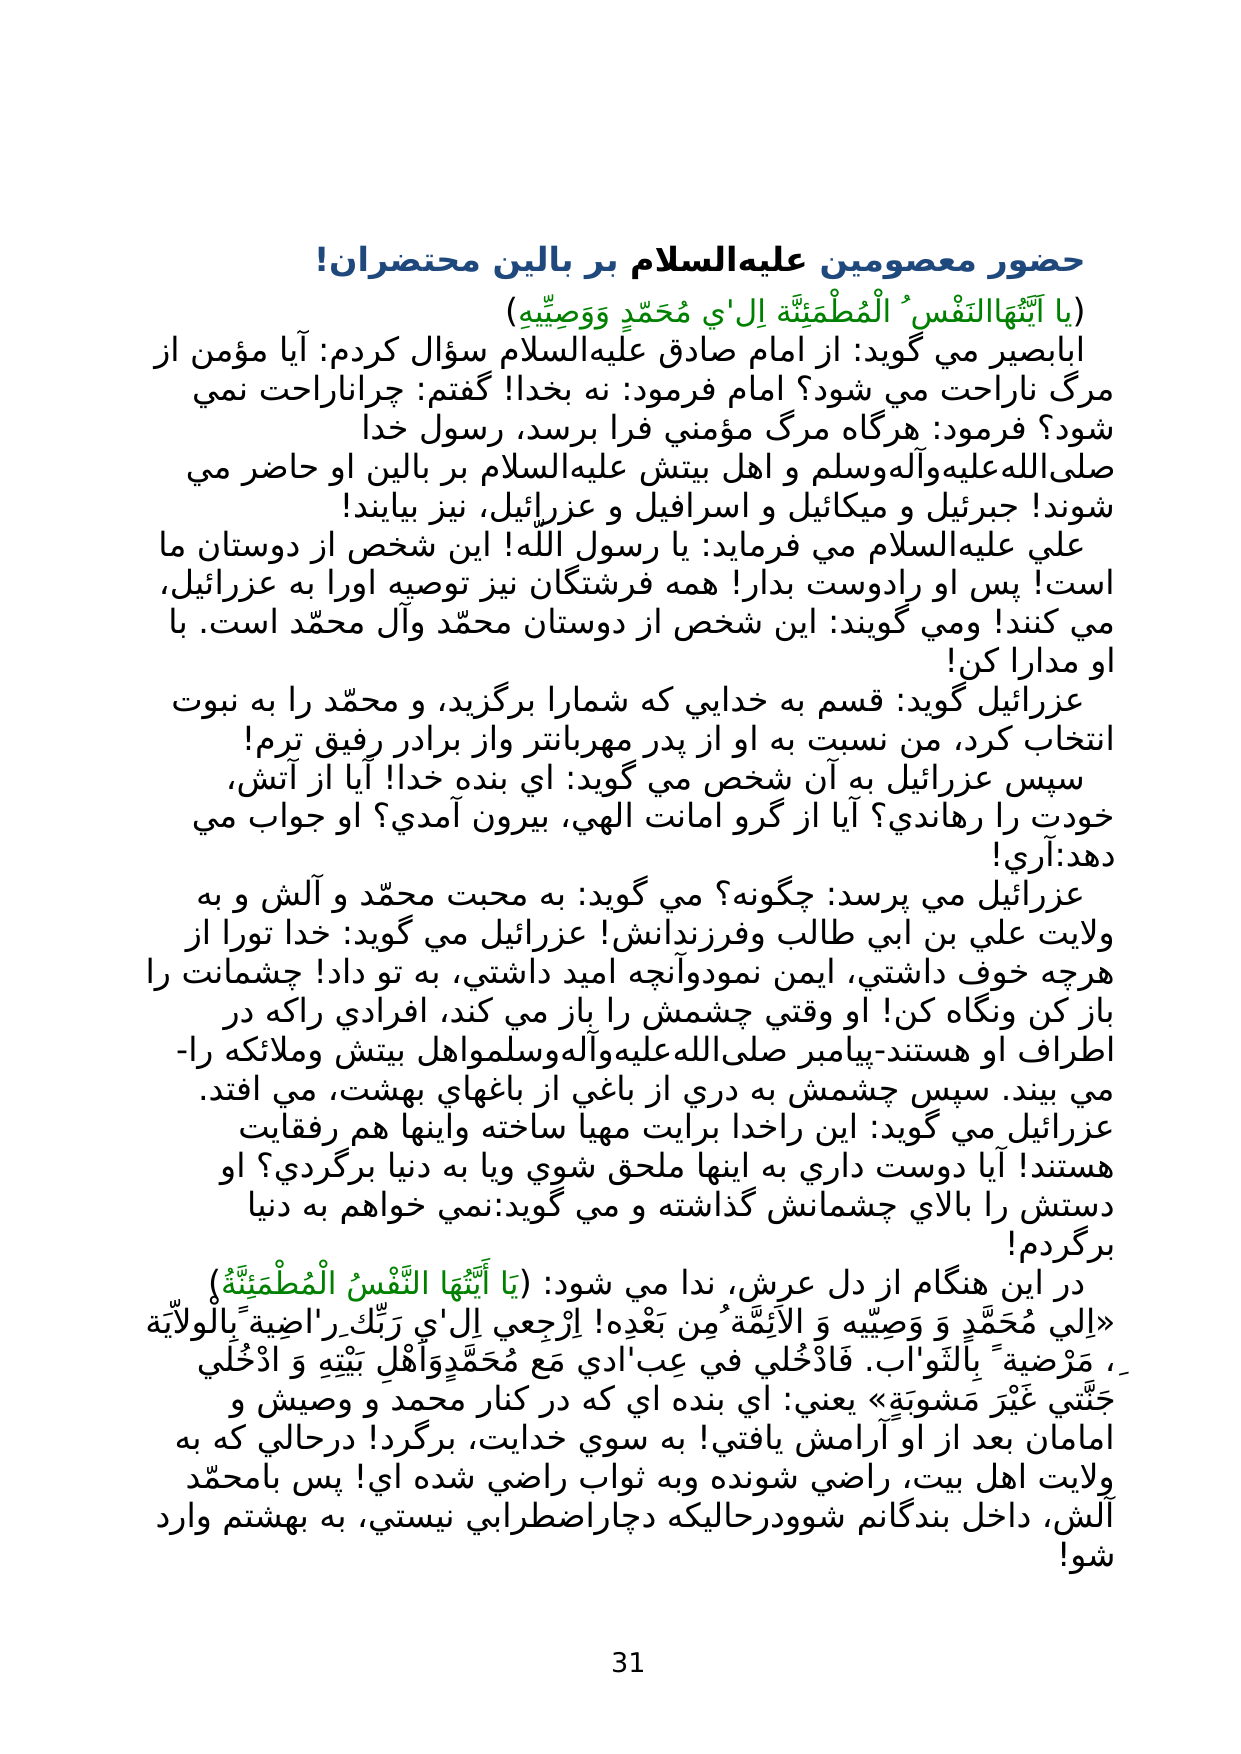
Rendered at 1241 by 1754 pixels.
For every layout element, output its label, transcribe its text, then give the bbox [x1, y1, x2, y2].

text (يا اَيَّتُهَاالنَفْس ُ الْمُطْمَئِنَّة اِل'ي مُحَمّدٍ وَوَصِيِّيهِ) [141, 292, 1116, 331]
text سپس عزرائيل به آن شخص مي گويد: اي بنده خدا! آيا از آتش، خودت را رهاندي؟ آيا از گرو امانت الهي، بيرون آمدي؟ او جواب مي دهد:آري! [141, 758, 1116, 875]
text عزرائيل مي پرسد: چگونه؟ مي گويد: به محبت محمّد و آلش و به ولايت علي بن ابي طالب وفرزندانش! عزرائيل مي گويد: خدا تورا از هرچه خوف داشتي، ايمن نمودوآنچه اميد داشتي، به تو داد! چشمانت را باز كن ونگاه كن! او وقتي چشمش را باز مي كند، افرادي راكه در اطراف او هستند-پيامبر صلى‌الله‌عليه‌وآله‌وسلمواهل بيتش وملائكه را-مي بيند. سپس چشمش به دري از باغي از باغهاي بهشت، مي افتد. عزرائيل مي گويد: اين راخدا برايت مهيا ساخته واينها هم رفقايت هستند! آيا دوست داري به اينها ملحق شوي ويا به دنيا برگردي؟ او دستش را بالاي چشمانش گذاشته و مي گويد:نمي خواهم به دنيا برگردم! [141, 875, 1116, 1263]
text ابابصير مي گويد: از امام صادق عليه‌السلام سؤال كردم: آيا مؤمن از مرگ ناراحت مي شود؟ امام فرمود: نه بخدا! گفتم: چراناراحت نمي شود؟ فرمود: هرگاه مرگ مؤمني فرا برسد، رسول خدا صلى‌الله‌عليه‌وآله‌وسلم و اهل بيتش عليه‌السلام بر بالين او حاضر مي شوند! جبرئيل و ميكائيل و اسرافيل و عزرائيل، نيز بيايند! [141, 331, 1116, 525]
subtitle حضور معصومين عليه‌السلام بر بالين محتضران! [141, 241, 1116, 279]
text علي عليه‌السلام مي فرمايد: يا رسول اللّه! اين شخص از دوستان ما است! پس او رادوست بدار! همه فرشتگان نيز توصيه اورا به عزرائيل، مي كنند! ومي گويند: اين شخص از دوستان محمّد وآل محمّد است. با او مدارا كن! [141, 525, 1116, 680]
text در اين هنگام از دل عرش، ندا مي شود: (يَا أَيَّتُهَا النَّفْسُ الْمُطْمَئِنَّةُ) «اِلي مُحَمَّدٍ وَ وَصِيّيه وَ الاَئِمَّة ُمِن بَعْدِه! اِرْجِعي اِل'ي رَبِّك ِر'اضِية ًبِالْولاّيَة ِ، مَرْضية ً بِالثَو'اب. فَادْخُلي في عِب'ادي مَع مُحَمَّدٍوَاَهْلِ بَيْتِهِ وَ ادْخُلي جَنَّتي غَيْرَ مَشوبَةٍ» يعني: اي بنده اي كه در كنار محمد و وصيش و امامان بعد از او آرامش يافتي! به سوي خدايت، برگرد! درحالي كه به ولايت اهل بيت، راضي شونده وبه ثواب راضي شده اي! پس بامحمّد آلش، داخل بندگانم شوودرحاليكه دچاراضطرابي نيستي، به بهشتم وارد شو! [141, 1263, 1116, 1574]
text عزرائيل گويد: قسم به خدایي كه شمارا برگزيد، و محمّد را به نبوت انتخاب كرد، من نسبت به او از پدر مهربانتر واز برادر رفيق ترم! [141, 680, 1116, 758]
